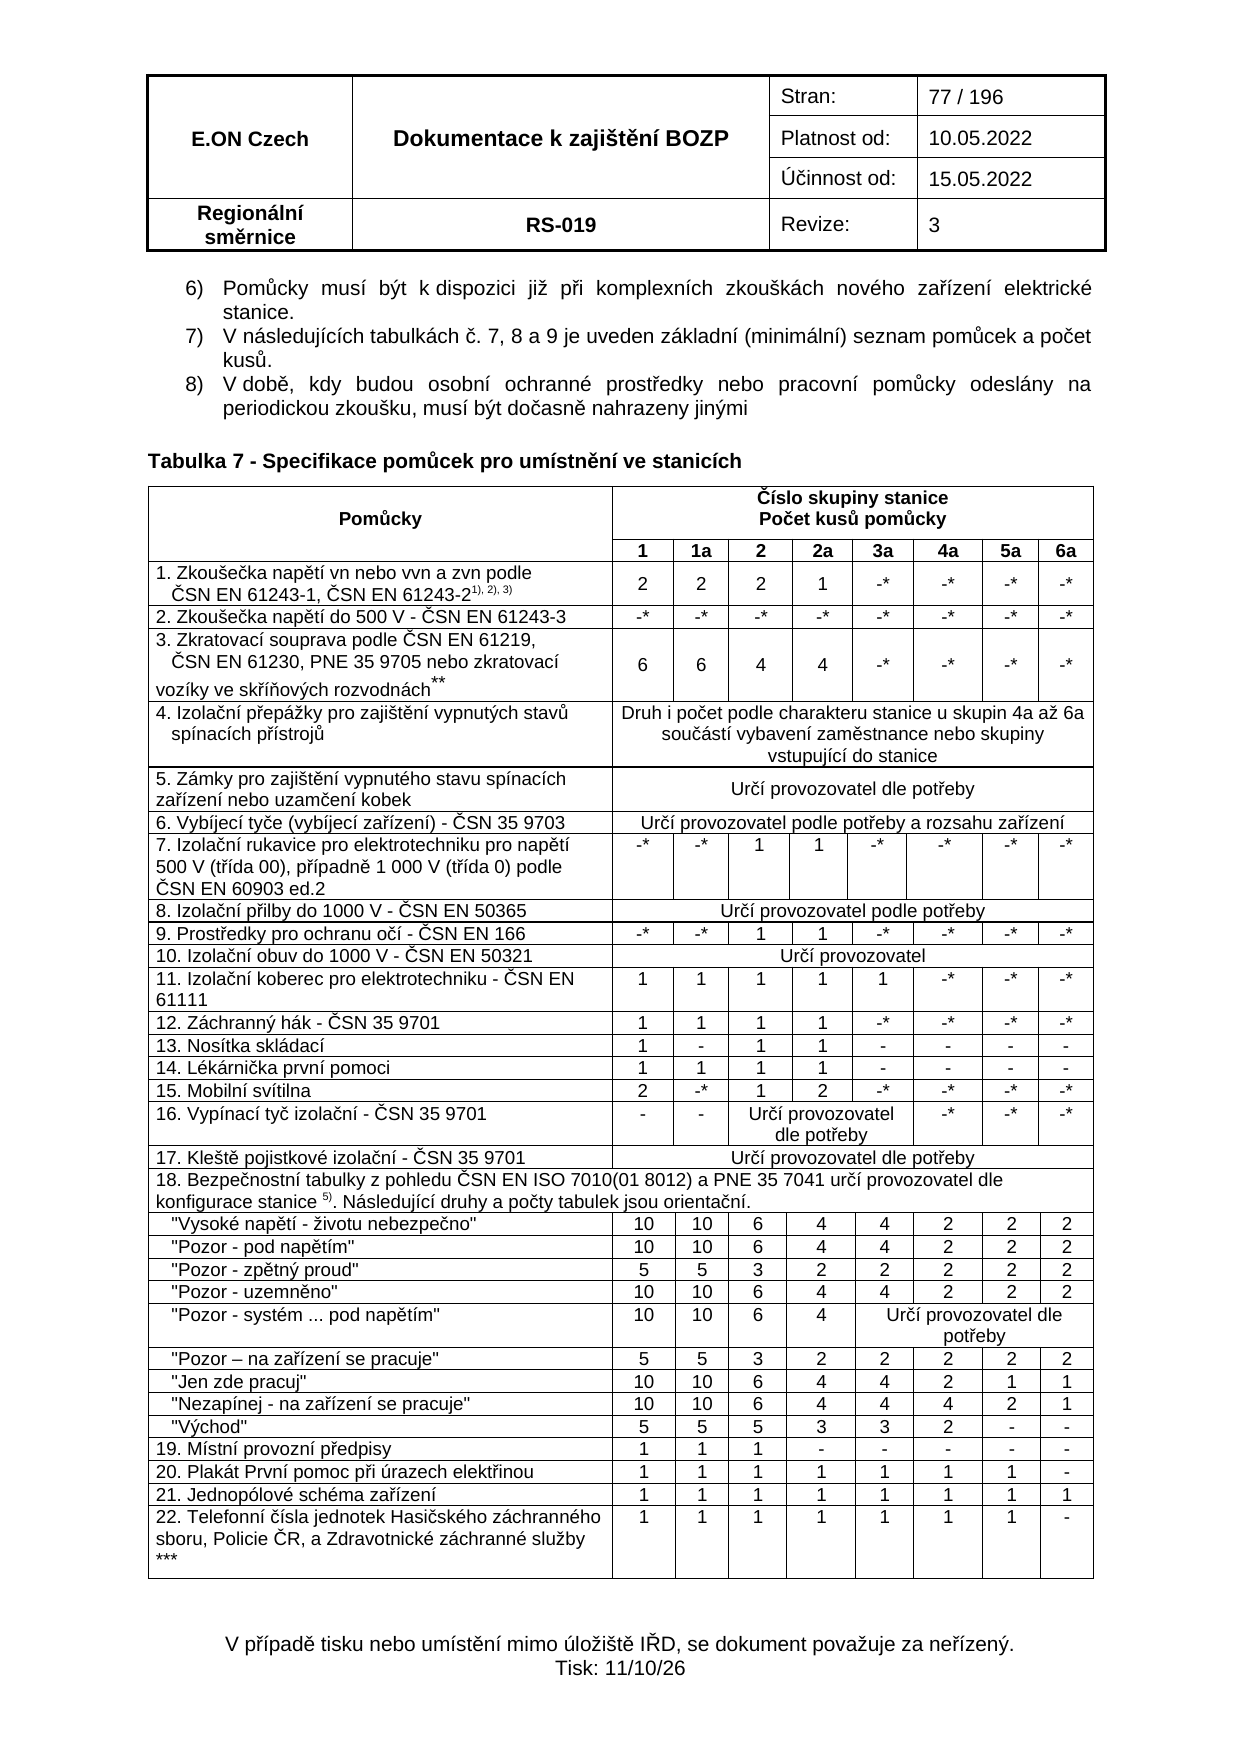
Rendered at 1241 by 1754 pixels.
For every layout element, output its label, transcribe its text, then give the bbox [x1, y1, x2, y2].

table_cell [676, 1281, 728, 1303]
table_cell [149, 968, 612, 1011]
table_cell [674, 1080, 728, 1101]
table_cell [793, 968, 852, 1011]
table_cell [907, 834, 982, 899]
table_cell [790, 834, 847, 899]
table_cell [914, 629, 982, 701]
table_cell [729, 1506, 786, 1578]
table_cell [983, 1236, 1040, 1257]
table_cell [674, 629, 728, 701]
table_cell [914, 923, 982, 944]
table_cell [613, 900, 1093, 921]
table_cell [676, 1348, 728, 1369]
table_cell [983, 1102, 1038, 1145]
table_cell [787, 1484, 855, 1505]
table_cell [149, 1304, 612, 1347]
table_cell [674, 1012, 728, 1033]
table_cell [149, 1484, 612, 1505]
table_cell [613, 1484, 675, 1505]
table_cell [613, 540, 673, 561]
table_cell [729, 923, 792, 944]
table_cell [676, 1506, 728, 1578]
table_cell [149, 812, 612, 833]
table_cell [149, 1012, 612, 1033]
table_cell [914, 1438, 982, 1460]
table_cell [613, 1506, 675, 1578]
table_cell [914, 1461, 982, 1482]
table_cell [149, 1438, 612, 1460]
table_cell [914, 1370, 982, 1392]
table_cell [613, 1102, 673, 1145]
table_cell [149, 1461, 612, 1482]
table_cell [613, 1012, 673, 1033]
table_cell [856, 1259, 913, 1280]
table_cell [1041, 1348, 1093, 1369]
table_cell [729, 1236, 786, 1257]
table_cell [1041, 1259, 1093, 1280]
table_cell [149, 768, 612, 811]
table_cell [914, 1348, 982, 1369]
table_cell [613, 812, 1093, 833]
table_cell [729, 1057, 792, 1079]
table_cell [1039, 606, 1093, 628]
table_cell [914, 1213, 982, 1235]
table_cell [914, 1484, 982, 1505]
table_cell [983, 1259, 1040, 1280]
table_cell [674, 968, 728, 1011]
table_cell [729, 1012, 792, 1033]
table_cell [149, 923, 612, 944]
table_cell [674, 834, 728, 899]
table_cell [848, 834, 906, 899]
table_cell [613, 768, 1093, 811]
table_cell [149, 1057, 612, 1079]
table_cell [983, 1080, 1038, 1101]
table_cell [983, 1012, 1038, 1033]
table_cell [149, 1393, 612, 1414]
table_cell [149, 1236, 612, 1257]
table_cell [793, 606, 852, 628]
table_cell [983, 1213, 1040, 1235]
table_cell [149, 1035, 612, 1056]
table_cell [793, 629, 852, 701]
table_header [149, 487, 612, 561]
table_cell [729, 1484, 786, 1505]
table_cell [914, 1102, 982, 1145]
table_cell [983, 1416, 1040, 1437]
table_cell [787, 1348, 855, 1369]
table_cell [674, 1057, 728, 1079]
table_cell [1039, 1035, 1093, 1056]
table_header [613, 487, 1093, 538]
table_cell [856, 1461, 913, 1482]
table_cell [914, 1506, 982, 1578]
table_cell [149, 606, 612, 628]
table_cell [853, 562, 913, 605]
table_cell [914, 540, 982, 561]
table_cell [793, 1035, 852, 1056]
list V následujících tabulkách č. 7, 8 a 9 je uveden základní (minimální) seznam pomůcek a počet kusů. [185, 324, 1092, 372]
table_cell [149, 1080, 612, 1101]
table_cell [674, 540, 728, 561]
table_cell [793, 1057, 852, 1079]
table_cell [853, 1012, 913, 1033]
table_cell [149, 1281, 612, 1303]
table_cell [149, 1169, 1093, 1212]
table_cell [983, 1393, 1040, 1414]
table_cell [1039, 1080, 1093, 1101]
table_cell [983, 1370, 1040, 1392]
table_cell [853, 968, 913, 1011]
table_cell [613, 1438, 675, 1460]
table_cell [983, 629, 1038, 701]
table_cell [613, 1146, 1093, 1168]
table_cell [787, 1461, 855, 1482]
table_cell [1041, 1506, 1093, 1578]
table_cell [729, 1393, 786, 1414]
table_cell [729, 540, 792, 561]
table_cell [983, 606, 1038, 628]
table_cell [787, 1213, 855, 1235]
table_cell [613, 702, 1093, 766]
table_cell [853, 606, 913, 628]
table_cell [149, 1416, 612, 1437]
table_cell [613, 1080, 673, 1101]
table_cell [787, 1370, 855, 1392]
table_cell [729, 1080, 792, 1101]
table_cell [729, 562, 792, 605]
list V době, kdy budou osobní ochranné prostředky nebo pracovní pomůcky odeslány na periodickou zkoušku, musí být dočasně nahrazeny jinými [185, 372, 1092, 420]
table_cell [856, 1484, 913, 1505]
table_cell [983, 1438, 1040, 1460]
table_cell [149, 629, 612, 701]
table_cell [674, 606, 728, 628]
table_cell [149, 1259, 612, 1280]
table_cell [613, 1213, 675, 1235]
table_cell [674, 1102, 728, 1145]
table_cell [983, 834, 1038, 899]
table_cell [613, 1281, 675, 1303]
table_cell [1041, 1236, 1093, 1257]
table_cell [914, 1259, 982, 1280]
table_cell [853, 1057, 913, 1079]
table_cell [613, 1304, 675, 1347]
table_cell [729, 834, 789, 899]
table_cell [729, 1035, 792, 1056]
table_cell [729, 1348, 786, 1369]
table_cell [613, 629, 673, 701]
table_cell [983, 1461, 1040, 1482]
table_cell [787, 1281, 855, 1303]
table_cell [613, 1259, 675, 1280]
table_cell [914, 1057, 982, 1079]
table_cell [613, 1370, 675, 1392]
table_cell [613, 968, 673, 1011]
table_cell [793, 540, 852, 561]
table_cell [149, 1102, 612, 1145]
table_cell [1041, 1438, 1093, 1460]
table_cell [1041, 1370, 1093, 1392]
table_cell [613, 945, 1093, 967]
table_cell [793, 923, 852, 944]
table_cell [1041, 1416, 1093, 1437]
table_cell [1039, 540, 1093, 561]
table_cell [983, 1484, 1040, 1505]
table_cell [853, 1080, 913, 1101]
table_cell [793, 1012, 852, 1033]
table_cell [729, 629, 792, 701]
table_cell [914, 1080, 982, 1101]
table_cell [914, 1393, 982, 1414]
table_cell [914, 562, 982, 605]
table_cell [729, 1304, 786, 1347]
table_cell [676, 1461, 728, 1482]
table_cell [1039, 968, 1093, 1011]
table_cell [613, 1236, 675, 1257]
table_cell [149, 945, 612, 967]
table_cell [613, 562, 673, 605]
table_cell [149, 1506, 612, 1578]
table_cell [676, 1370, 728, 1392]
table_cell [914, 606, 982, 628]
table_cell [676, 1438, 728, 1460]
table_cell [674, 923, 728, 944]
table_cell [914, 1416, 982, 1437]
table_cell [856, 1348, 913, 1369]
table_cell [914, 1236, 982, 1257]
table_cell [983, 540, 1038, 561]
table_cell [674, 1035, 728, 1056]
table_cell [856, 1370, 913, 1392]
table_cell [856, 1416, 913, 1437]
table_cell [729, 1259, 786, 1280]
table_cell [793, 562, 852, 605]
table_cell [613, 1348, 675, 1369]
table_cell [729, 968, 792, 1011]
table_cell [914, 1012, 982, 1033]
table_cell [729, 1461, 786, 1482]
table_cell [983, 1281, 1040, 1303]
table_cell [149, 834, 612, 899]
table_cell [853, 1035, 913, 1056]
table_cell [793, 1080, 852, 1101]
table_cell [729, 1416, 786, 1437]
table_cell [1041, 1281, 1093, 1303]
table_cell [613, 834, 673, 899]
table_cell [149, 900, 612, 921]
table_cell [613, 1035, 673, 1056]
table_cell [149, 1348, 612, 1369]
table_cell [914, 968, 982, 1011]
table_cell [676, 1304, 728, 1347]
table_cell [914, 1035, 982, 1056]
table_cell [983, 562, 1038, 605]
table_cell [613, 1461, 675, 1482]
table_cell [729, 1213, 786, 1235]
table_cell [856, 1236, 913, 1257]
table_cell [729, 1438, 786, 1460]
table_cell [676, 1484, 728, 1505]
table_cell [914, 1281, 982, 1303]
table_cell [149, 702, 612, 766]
text Tabulka 7 - Specifikace pomůcek pro umístnění ve stanicích [148, 449, 1092, 473]
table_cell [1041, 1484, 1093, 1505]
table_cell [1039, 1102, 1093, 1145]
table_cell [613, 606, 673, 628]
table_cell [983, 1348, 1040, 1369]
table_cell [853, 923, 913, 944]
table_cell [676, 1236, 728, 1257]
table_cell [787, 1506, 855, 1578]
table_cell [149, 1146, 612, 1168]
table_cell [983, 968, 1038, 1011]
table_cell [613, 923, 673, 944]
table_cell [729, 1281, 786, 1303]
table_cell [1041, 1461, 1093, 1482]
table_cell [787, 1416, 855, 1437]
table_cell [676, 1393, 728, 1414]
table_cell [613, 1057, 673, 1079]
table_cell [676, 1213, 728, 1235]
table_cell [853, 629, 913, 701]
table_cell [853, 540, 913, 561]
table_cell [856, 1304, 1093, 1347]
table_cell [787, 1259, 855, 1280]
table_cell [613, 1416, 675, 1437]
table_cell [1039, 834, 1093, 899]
list Pomůcky musí být k dispozici již při komplexních zkouškách nového zařízení elektrické stanice. [185, 276, 1092, 324]
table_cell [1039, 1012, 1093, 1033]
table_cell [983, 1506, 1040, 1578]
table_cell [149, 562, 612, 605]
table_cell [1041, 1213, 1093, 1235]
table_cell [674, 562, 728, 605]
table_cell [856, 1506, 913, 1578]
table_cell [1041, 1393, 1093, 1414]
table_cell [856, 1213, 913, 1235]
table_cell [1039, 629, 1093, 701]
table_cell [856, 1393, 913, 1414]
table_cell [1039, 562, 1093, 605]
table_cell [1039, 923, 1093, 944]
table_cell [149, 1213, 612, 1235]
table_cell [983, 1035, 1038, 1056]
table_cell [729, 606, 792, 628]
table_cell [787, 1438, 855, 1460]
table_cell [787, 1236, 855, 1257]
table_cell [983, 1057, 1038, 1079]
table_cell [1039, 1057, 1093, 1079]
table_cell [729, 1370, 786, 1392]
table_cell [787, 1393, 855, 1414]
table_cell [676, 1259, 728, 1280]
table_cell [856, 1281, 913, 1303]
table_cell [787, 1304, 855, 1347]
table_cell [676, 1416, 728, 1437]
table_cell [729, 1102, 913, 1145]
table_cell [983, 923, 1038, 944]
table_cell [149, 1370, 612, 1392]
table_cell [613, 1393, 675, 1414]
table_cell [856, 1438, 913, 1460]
